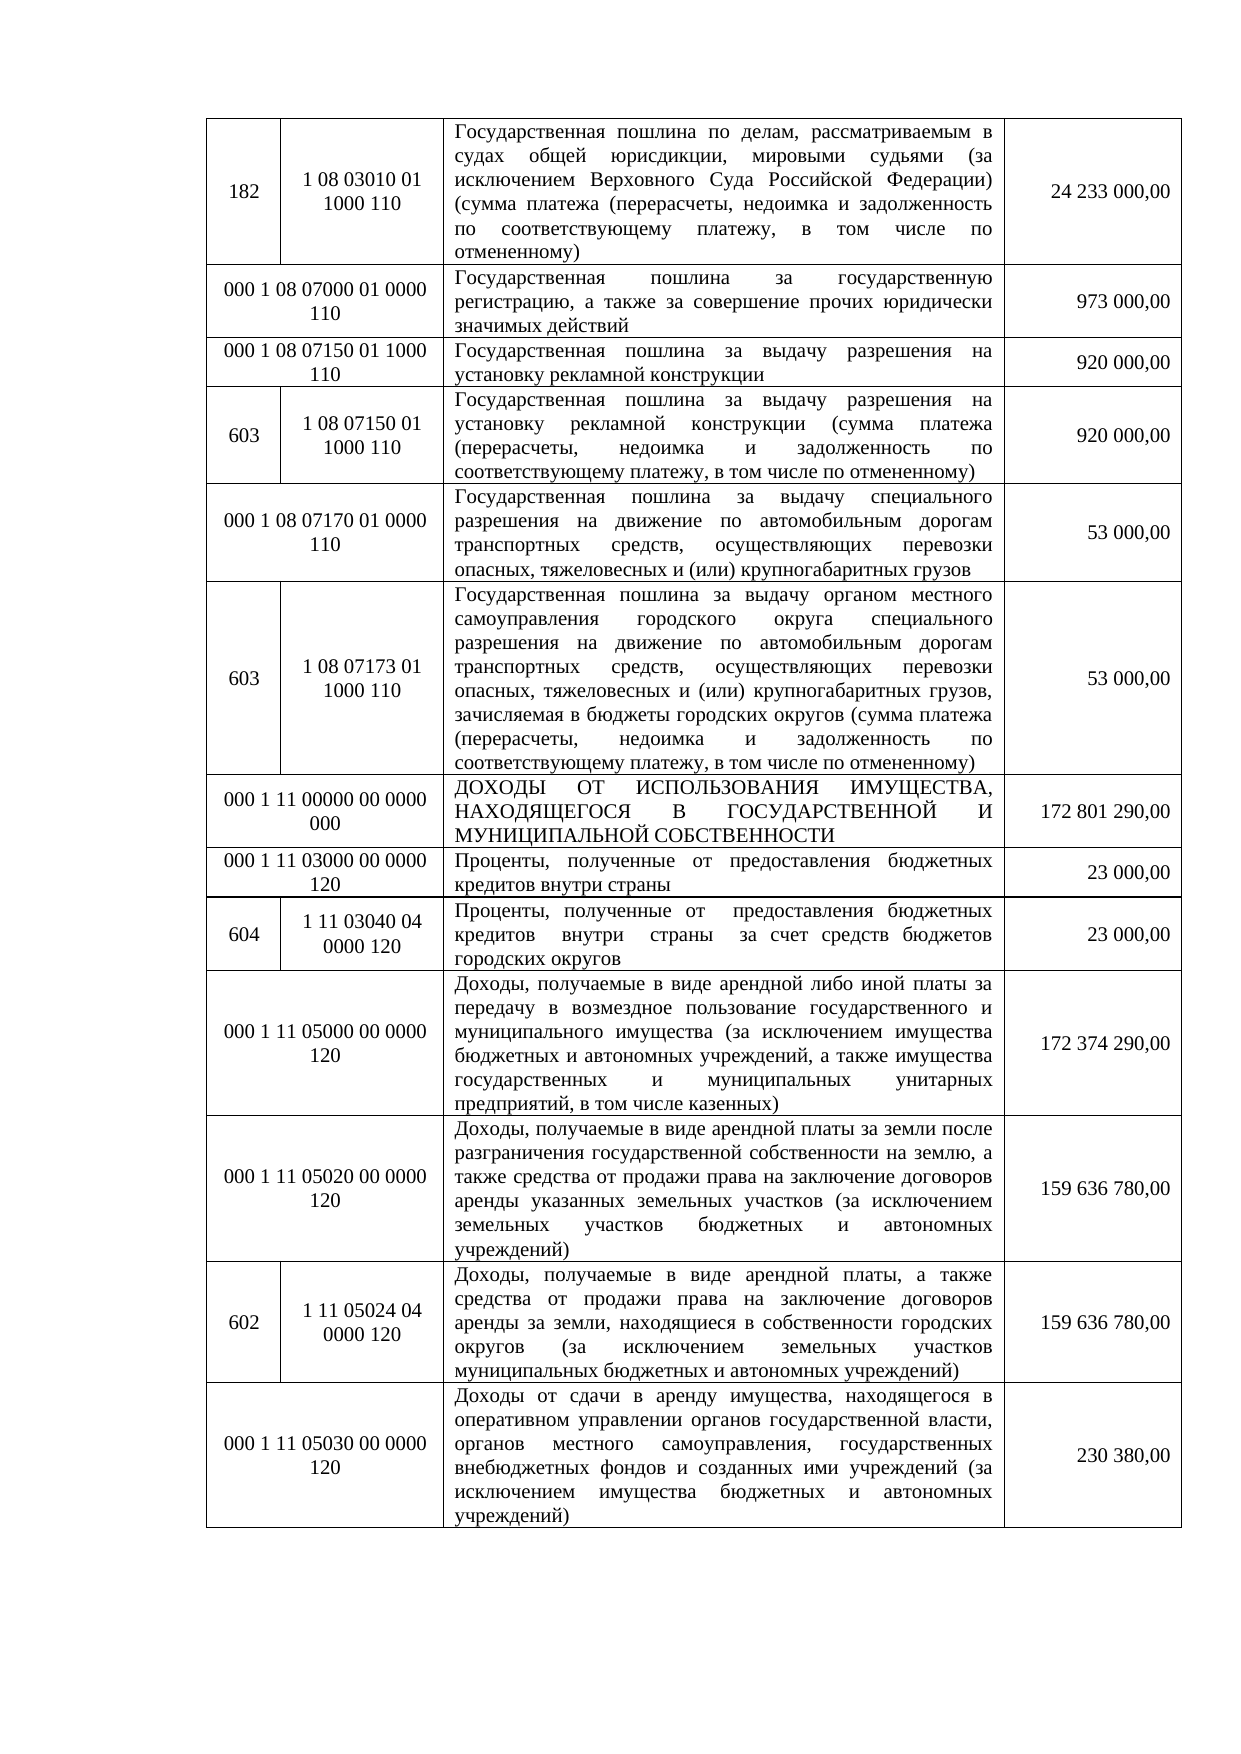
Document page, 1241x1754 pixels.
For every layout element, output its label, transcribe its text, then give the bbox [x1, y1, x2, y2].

table_cell 000 1 11 05020 00 0000 120 [207, 1116, 443, 1261]
table_cell ДОХОДЫ ОТ ИСПОЛЬЗОВАНИЯ ИМУЩЕСТВА, НАХОДЯЩЕГОСЯ В ГОСУДАРСТВЕННОЙ И МУНИЦИПАЛЬНОЙ СОБСТВЕННОСТИ [444, 775, 1004, 847]
table_cell 24 233 000,00 [1005, 119, 1181, 263]
table_cell Государственная пошлина по делам, рассматриваемым в судах общей юрисдикции, мировыми судьями (за исключением Верховного Суда Российской Федерации) (сумма платежа (перерасчеты, недоимка и задолженность по соответствующему платежу, в том числе по отмененному) [444, 119, 1004, 263]
table_cell Государственная пошлина за выдачу органом местного самоуправления городского округа специального разрешения на движение по автомобильным дорогам транспортных средств, осуществляющих перевозки опасных, тяжеловесных и (или) крупногабаритных грузов, зачисляемая в бюджеты городских округов (сумма платежа (перерасчеты, недоимка и задолженность по соответствующему платежу, в том числе по отмененному) [444, 582, 1004, 774]
table_cell 53 000,00 [1005, 484, 1181, 581]
table_cell Доходы, получаемые в виде арендной платы, а также средства от продажи права на заключение договоров аренды за земли, находящиеся в собственности городских округов (за исключением земельных участков муниципальных бюджетных и автономных учреждений) [444, 1262, 1004, 1382]
table_cell 920 000,00 [1005, 338, 1181, 386]
table_cell 172 801 290,00 [1005, 775, 1181, 847]
table_cell 1 08 07150 01 1000 110 [281, 387, 443, 483]
table_cell 000 1 11 00000 00 0000 000 [207, 775, 443, 847]
table_cell 53 000,00 [1005, 582, 1181, 774]
table_cell Доходы, получаемые в виде арендной платы за земли после разграничения государственной собственности на землю, а также средства от продажи права на заключение договоров аренды указанных земельных участков (за исключением земельных участков бюджетных и автономных учреждений) [444, 1116, 1004, 1261]
table_cell 172 374 290,00 [1005, 971, 1181, 1115]
table_cell 000 1 08 07150 01 1000 110 [207, 338, 443, 386]
table_cell Государственная пошлина за государственную регистрацию, а также за совершение прочих юридически значимых действий [444, 265, 1004, 337]
table_cell 920 000,00 [1005, 387, 1181, 483]
table_cell Проценты, полученные от предоставления бюджетных кредитов внутри страны [444, 848, 1004, 896]
table_cell Проценты, полученные от предоставления бюджетных кредитов внутри страны за счет средств бюджетов городских округов [444, 898, 1004, 970]
table_cell Государственная пошлина за выдачу специального разрешения на движение по автомобильным дорогам транспортных средств, осуществляющих перевозки опасных, тяжеловесных и (или) крупногабаритных грузов [444, 484, 1004, 581]
table_cell 603 [207, 387, 280, 483]
table_cell 000 1 11 03000 00 0000 120 [207, 848, 443, 896]
table_cell 602 [207, 1262, 280, 1382]
table_cell Доходы от сдачи в аренду имущества, находящегося в оперативном управлении органов государственной власти, органов местного самоуправления, государственных внебюджетных фондов и созданных ими учреждений (за исключением имущества бюджетных и автономных учреждений) [444, 1383, 1004, 1527]
table_cell 604 [207, 898, 280, 970]
table_cell 000 1 08 07170 01 0000 110 [207, 484, 443, 581]
table_cell 1 08 03010 01 1000 110 [281, 119, 443, 263]
table_cell 000 1 08 07000 01 0000 110 [207, 265, 443, 337]
table_cell 230 380,00 [1005, 1383, 1181, 1527]
table_cell 23 000,00 [1005, 848, 1181, 896]
table_cell Государственная пошлина за выдачу разрешения на установку рекламной конструкции (сумма платежа (перерасчеты, недоимка и задолженность по соответствующему платежу, в том числе по отмененному) [444, 387, 1004, 483]
table_cell 159 636 780,00 [1005, 1116, 1181, 1261]
table_cell 182 [207, 119, 280, 263]
table_cell 1 11 05024 04 0000 120 [281, 1262, 443, 1382]
table_cell 159 636 780,00 [1005, 1262, 1181, 1382]
table_cell 23 000,00 [1005, 898, 1181, 970]
table_cell 1 08 07173 01 1000 110 [281, 582, 443, 774]
table_cell Государственная пошлина за выдачу разрешения на установку рекламной конструкции [444, 338, 1004, 386]
table_cell Доходы, получаемые в виде арендной либо иной платы за передачу в возмездное пользование государственного и муниципального имущества (за исключением имущества бюджетных и автономных учреждений, а также имущества государственных и муниципальных унитарных предприятий, в том числе казенных) [444, 971, 1004, 1115]
table_cell 1 11 03040 04 0000 120 [281, 898, 443, 970]
table_cell 000 1 11 05030 00 0000 120 [207, 1383, 443, 1527]
table_cell 973 000,00 [1005, 265, 1181, 337]
table_cell 603 [207, 582, 280, 774]
table_cell 000 1 11 05000 00 0000 120 [207, 971, 443, 1115]
